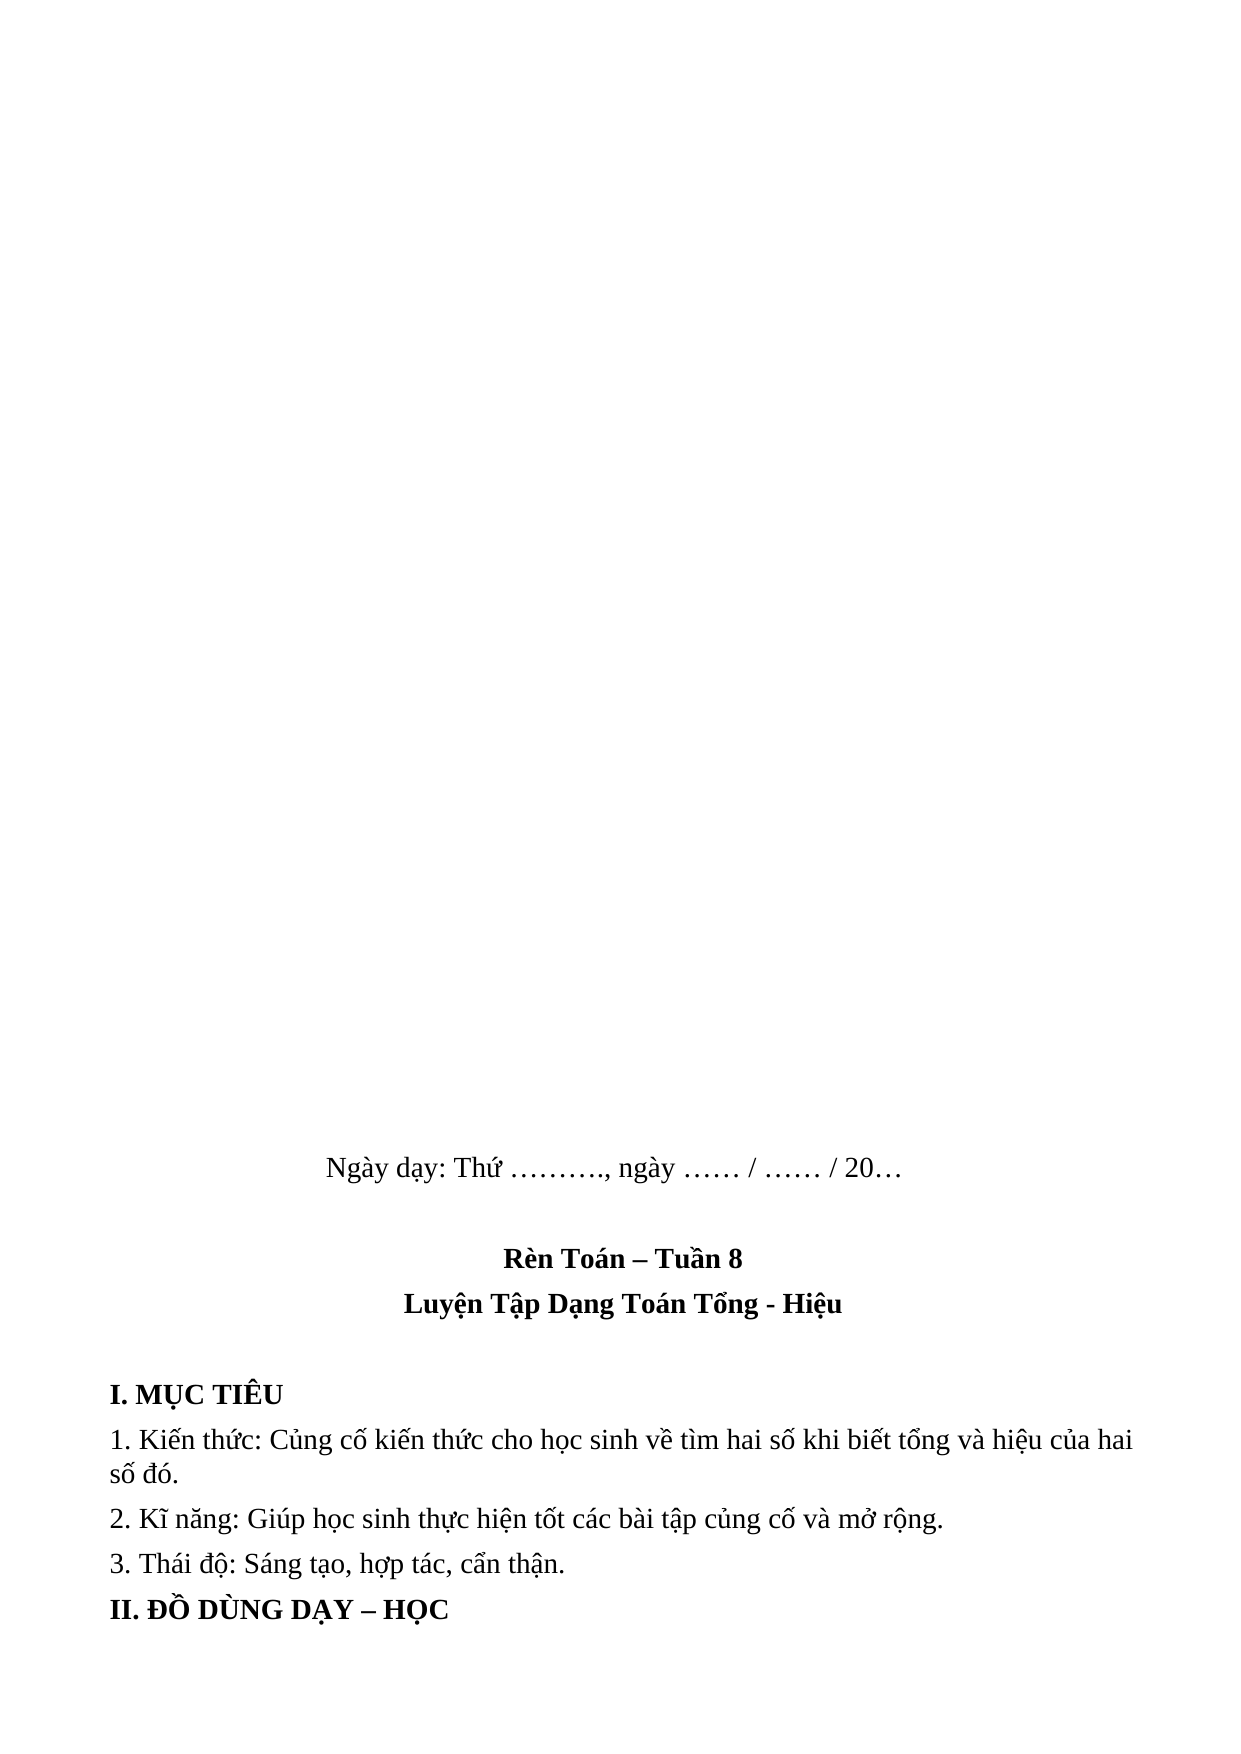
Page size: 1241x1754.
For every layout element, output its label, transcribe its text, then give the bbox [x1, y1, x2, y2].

text II. ĐỒ DÙNG DẠY – HỌC [109, 1592, 1137, 1625]
text Luyện Tập Dạng Toán Tổng - Hiệu [109, 1286, 1137, 1320]
text 1. Kiến thức: Củng cố kiến thức cho học sinh về tìm hai số khi biết tổng và hiệu của hai số đó. [109, 1422, 1137, 1489]
text I. MỤC TIÊU [109, 1377, 1137, 1411]
text 2. Kĩ năng: Giúp học sinh thực hiện tốt các bài tập củng cố và mở rộng. [109, 1501, 1137, 1535]
text Ngày dạy: Thứ ………., ngày …… / …… / 20… [92, 1151, 1137, 1184]
text Rèn Toán – Tuần 8 [109, 1241, 1137, 1275]
text 3. Thái độ: Sáng tạo, hợp tác, cẩn thận. [109, 1547, 1137, 1580]
